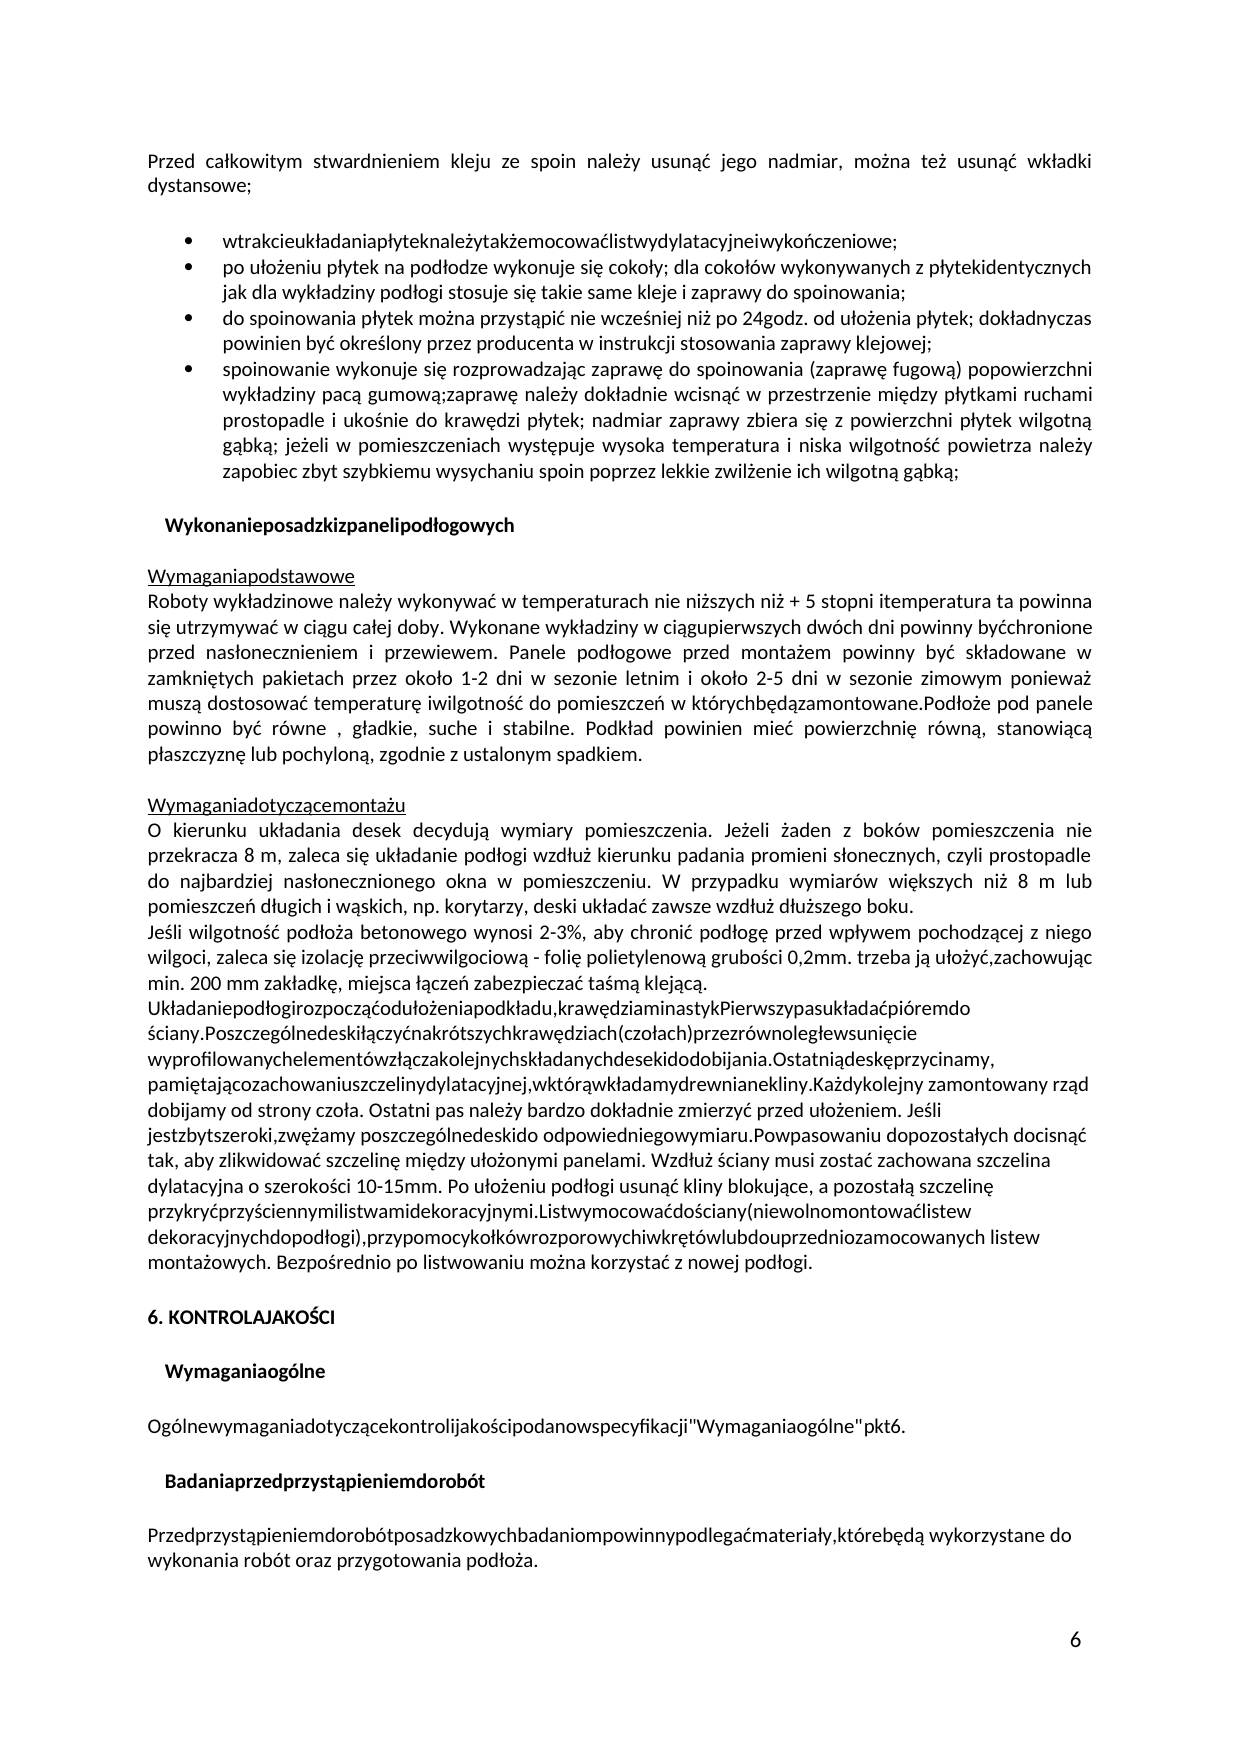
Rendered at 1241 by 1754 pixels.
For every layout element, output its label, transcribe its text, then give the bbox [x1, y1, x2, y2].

text Jeśli wilgotność podłoża betonowego wynosi 2-3%, aby chronić podłogę przed wpływem pochodzącej z niego wilgoci, zaleca się izolację przeciwwilgociową - folię polietylenową grubości 0,2mm. trzeba ją ułożyć,zachowując min. 200 mm zakładkę, miejsca łączeń zabezpieczać taśmą klejącą. [147, 919, 1094, 995]
list Wymaganiaogólne [127, 1359, 1157, 1384]
list po ułożeniu płytek na podłodze wykonuje się cokoły; dla cokołów wykonywanych z płytekidentycznych jak dla wykładziny podłogi stosuje się takie same kleje i zaprawy do spoinowania; [185, 255, 1094, 304]
text Ogólnewymaganiadotyczącekontrolijakościpodanowspecyfikacji"Wymaganiaogólne"pkt6. [147, 1413, 1157, 1438]
text Wymaganiapodstawowe [147, 563, 1157, 588]
text Przed całkowitym stwardnieniem kleju ze spoin należy usunąć jego nadmiar, można też usunąć wkładki dystansowe; [147, 148, 1093, 198]
text O kierunku układania desek decydują wymiary pomieszczenia. Jeżeli żaden z boków pomieszczenia nie przekracza 8 m, zaleca się układanie podłogi wzdłuż kierunku padania promieni słonecznych, czyli prostopadle do najbardziej nasłonecznionego okna w pomieszczeniu. W przypadku wymiarów większych niż 8 m lub pomieszczeń długich i wąskich, np. korytarzy, deski układać zawsze wzdłuż dłuższego boku. [147, 817, 1093, 919]
list Badaniaprzedprzystąpieniemdorobót [127, 1468, 1157, 1493]
list spoinowanie wykonuje się rozprowadzając zaprawę do spoinowania (zaprawę fugową) popowierzchni wykładziny pacą gumową;zaprawę należy dokładnie wcisnąć w przestrzenie między płytkami ruchami prostopadle i ukośnie do krawędzi płytek; nadmiar zaprawy zbiera się z powierzchni płytek wilgotną gąbką; jeżeli w pomieszczeniach występuje wysoka temperatura i niska wilgotność powietrza należy zapobiec zbyt szybkiemu wysychaniu spoin poprzez lekkie zwilżenie ich wilgotną gąbką; [185, 356, 1094, 483]
text Wymaganiadotyczącemontażu [147, 792, 1157, 817]
list do spoinowania płytek można przystąpić nie wcześniej niż po 24godz. od ułożenia płytek; dokładnyczas powinien być określony przez producenta w instrukcji stosowania zaprawy klejowej; [185, 306, 1093, 356]
text Roboty wykładzinowe należy wykonywać w temperaturach nie niższych niż + 5 stopni itemperatura ta powinna się utrzymywać w ciągu całej doby. Wykonane wykładziny w ciągupierwszych dwóch dni powinny byćchronione przed nasłonecznieniem i przewiewem. Panele podłogowe przed montażem powinny być składowane w zamkniętych pakietach przez około 1-2 dni w sezonie letnim i około 2-5 dni w sezonie zimowym ponieważ muszą dostosować temperaturę iwilgotność do pomieszczeń w którychbędązamontowane.Podłoże pod panele powinno być równe , gładkie, suche i stabilne. Podkład powinien mieć powierzchnię równą, stanowiącą płaszczyznę lub pochyloną, zgodnie z ustalonym spadkiem. [147, 588, 1094, 766]
list KONTROLAJAKOŚCI [147, 1304, 1157, 1329]
list Wykonanieposadzkizpanelipodłogowych [127, 513, 1157, 538]
text Układaniepodłogirozpocząćodułożeniapodkładu,krawędziaminastykPierwszypasukładaćpióremdo ściany.Poszczególnedeskiłączyćnakrótszychkrawędziach(czołach)przezrównoległewsunięcie wyprofilowanychelementówzłączakolejnychskładanychdesekidodobijania.Ostatniądeskęprzycinamy, pamiętającozachowaniuszczelinydylatacyjnej,wktórąwkładamydrewnianekliny.Każdykolejny zamontowany rząd dobijamy od strony czoła. Ostatni pas należy bardzo dokładnie zmierzyć przed ułożeniem. Jeśli jestzbytszeroki,zwężamy poszczególnedeskido odpowiedniegowymiaru.Powpasowaniu dopozostałych docisnąć tak, aby zlikwidować szczelinę między ułożonymi panelami. Wzdłuż ściany musi zostać zachowana szczelina dylatacyjna o szerokości 10-15mm. Po ułożeniu podłogi usunąć kliny blokujące, a pozostałą szczelinę przykryćprzyściennymilistwamidekoracyjnymi.Listwymocowaćdościany(niewolnomontowaćlistew dekoracyjnychdopodłogi),przypomocykołkówrozporowychiwkrętówlubdouprzedniozamocowanych listew montażowych. Bezpośrednio po listwowaniu można korzystać z nowej podłogi. [147, 995, 1094, 1275]
text Przedprzystąpieniemdorobótposadzkowychbadaniompowinnypodlegaćmateriały,którebędą wykorzystane do wykonania robót oraz przygotowania podłoża. [147, 1523, 1157, 1573]
list wtrakcieukładaniapłyteknależytakżemocowaćlistwydylatacyjneiwykończeniowe; [185, 228, 1157, 254]
